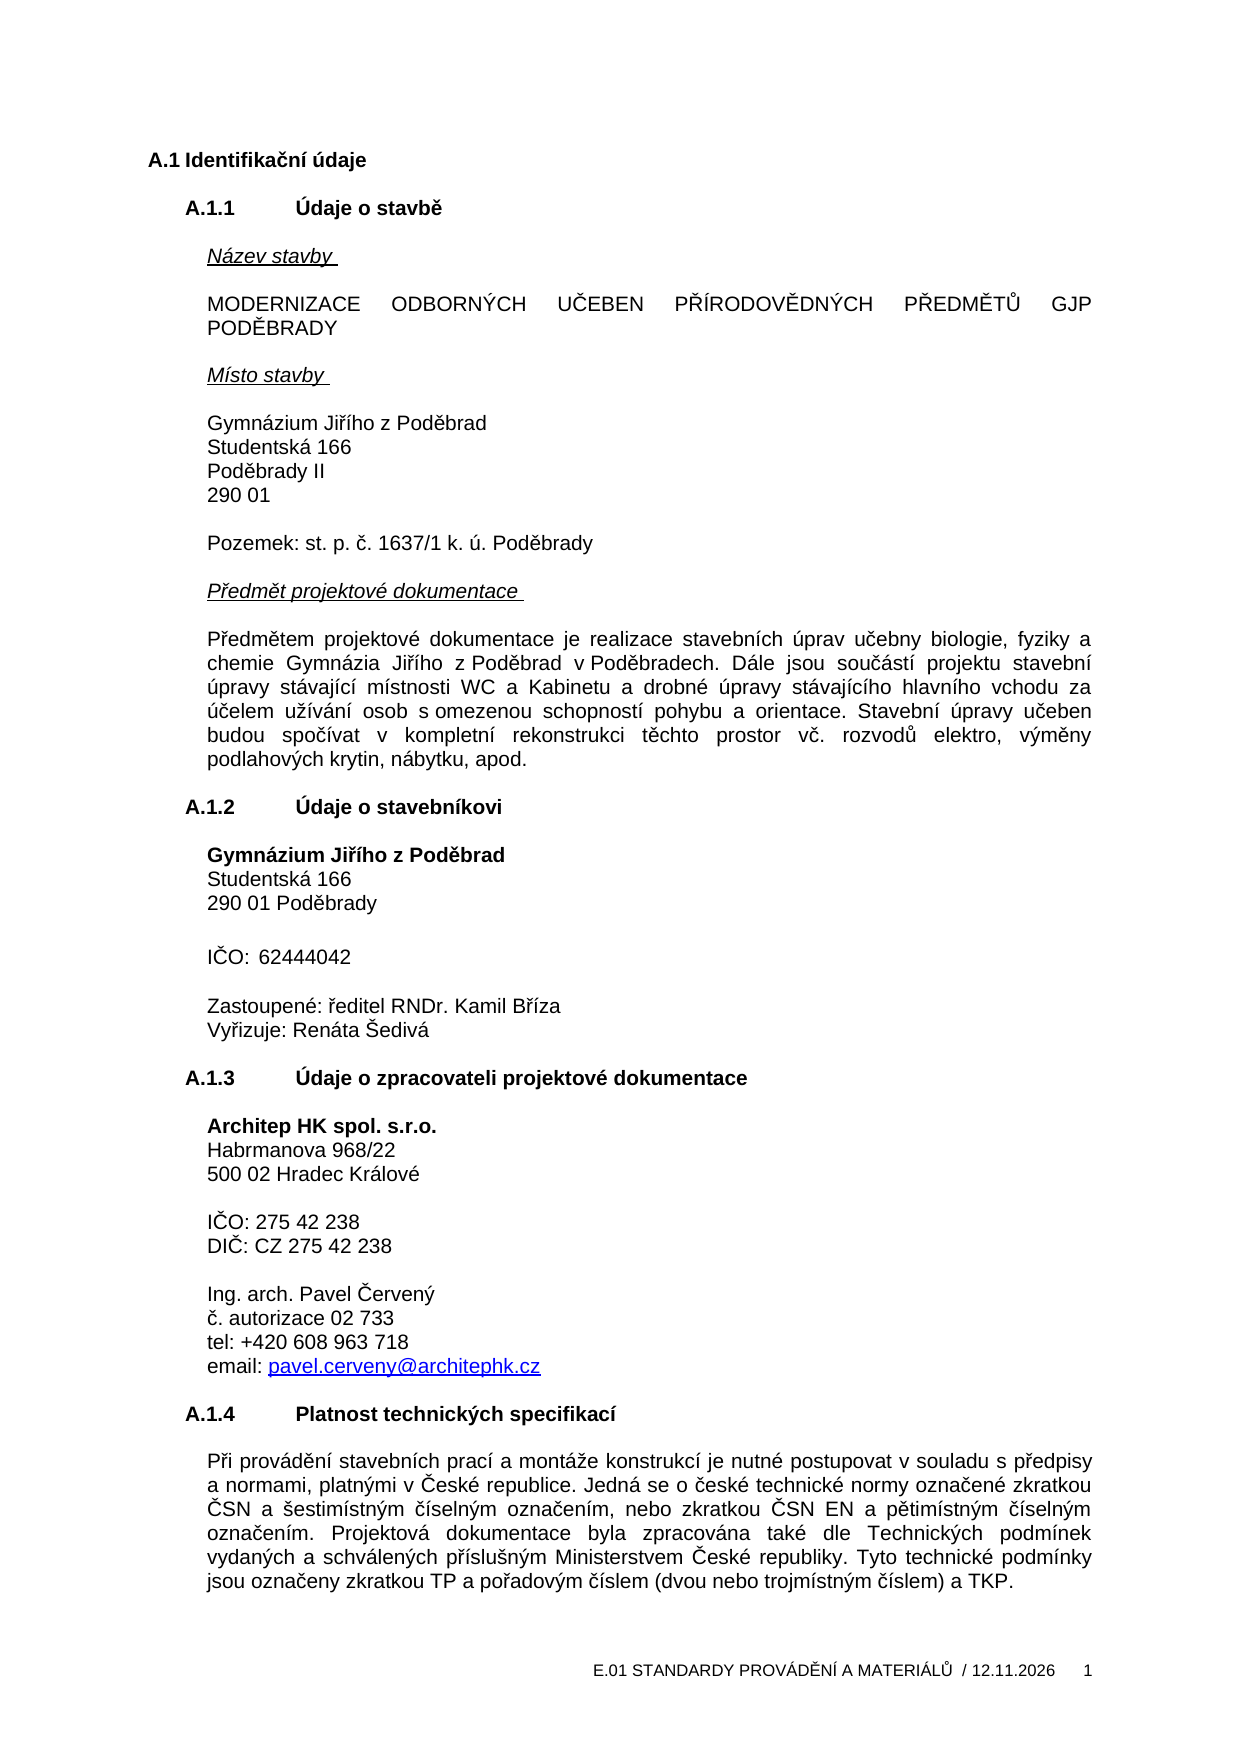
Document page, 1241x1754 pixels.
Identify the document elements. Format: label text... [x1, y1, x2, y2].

text IČO: 275 42 238 [207, 1210, 1092, 1234]
text email: pavel.cerveny@architephk.cz [207, 1353, 1092, 1377]
text 290 01 [207, 483, 1092, 507]
text Zastoupené: ředitel RNDr. Kamil Bříza [207, 994, 1092, 1018]
list Údaje o zpracovateli projektové dokumentace [185, 1066, 974, 1090]
text Habrmanova 968/22 [207, 1138, 1092, 1162]
text Poděbrady II [207, 459, 1092, 483]
text Studentská 166 [207, 435, 1092, 459]
text MODERNIZACE ODBORNÝCH UČEBEN PŘÍRODOVĚDNÝCH PŘEDMĚTŮ GJP PODĚBRADY [207, 291, 1092, 339]
text Název stavby [207, 243, 974, 267]
text Gymnázium Jiřího z Poděbrad [207, 842, 1092, 866]
table_header 62444042 [251, 943, 353, 970]
list Údaje o stavbě [185, 196, 974, 219]
text tel: +420 608 963 718 [207, 1329, 1092, 1353]
text Místo stavby [207, 363, 974, 387]
text 500 02 Hradec Králové [207, 1162, 1092, 1186]
text Studentská 166 [207, 866, 1092, 890]
text Vyřizuje: Renáta Šedivá [207, 1018, 1092, 1042]
text Pozemek: st. p. č. 1637/1 k. ú. Poděbrady [207, 531, 1092, 555]
text 290 01 Poděbrady [207, 890, 1092, 943]
text Gymnázium Jiřího z Poděbrad [207, 411, 1092, 435]
text Při provádění stavebních prací a montáže konstrukcí je nutné postupovat v souladu s předpisy a normami, platnými v České republice. Jedná se o české technické normy označené zkratkou ČSN a šestimístným číselným označením, nebo zkratkou ČSN EN a pětimístným číselným označením. Projektová dokumentace byla zpracována také dle Technických podmínek vydaných a schválených příslušným Ministerstvem České republiky. Tyto technické podmínky jsou označeny zkratkou TP a pořadovým číslem (dvou nebo trojmístným číslem) a TKP. [207, 1449, 1092, 1593]
text č. autorizace 02 733 [207, 1306, 1092, 1329]
list Údaje o stavebníkovi [185, 794, 974, 818]
text Architep HK spol. s.r.o. [207, 1114, 1092, 1138]
list Platnost technických specifikací [185, 1401, 974, 1425]
text Předmět projektové dokumentace [207, 579, 974, 603]
text Ing. arch. Pavel Červený [207, 1282, 1092, 1306]
text Předmětem projektové dokumentace je realizace stavebních úprav učebny biologie, fyziky a chemie Gymnázia Jiřího z Poděbrad v Poděbradech. Dále jsou součástí projektu stavební úpravy stávající místnosti WC a Kabinetu a drobné úpravy stávajícího hlavního vchodu za účelem užívání osob s omezenou schopností pohybu a orientace. Stavební úpravy učeben budou spočívat v kompletní rekonstrukci těchto prostor vč. rozvodů elektro, výměny podlahových krytin, nábytku, apod. [207, 627, 1092, 771]
list Identifikační údaje [148, 148, 974, 172]
text DIČ: CZ 275 42 238 [207, 1234, 1092, 1258]
table_header IČO: [146, 943, 251, 970]
